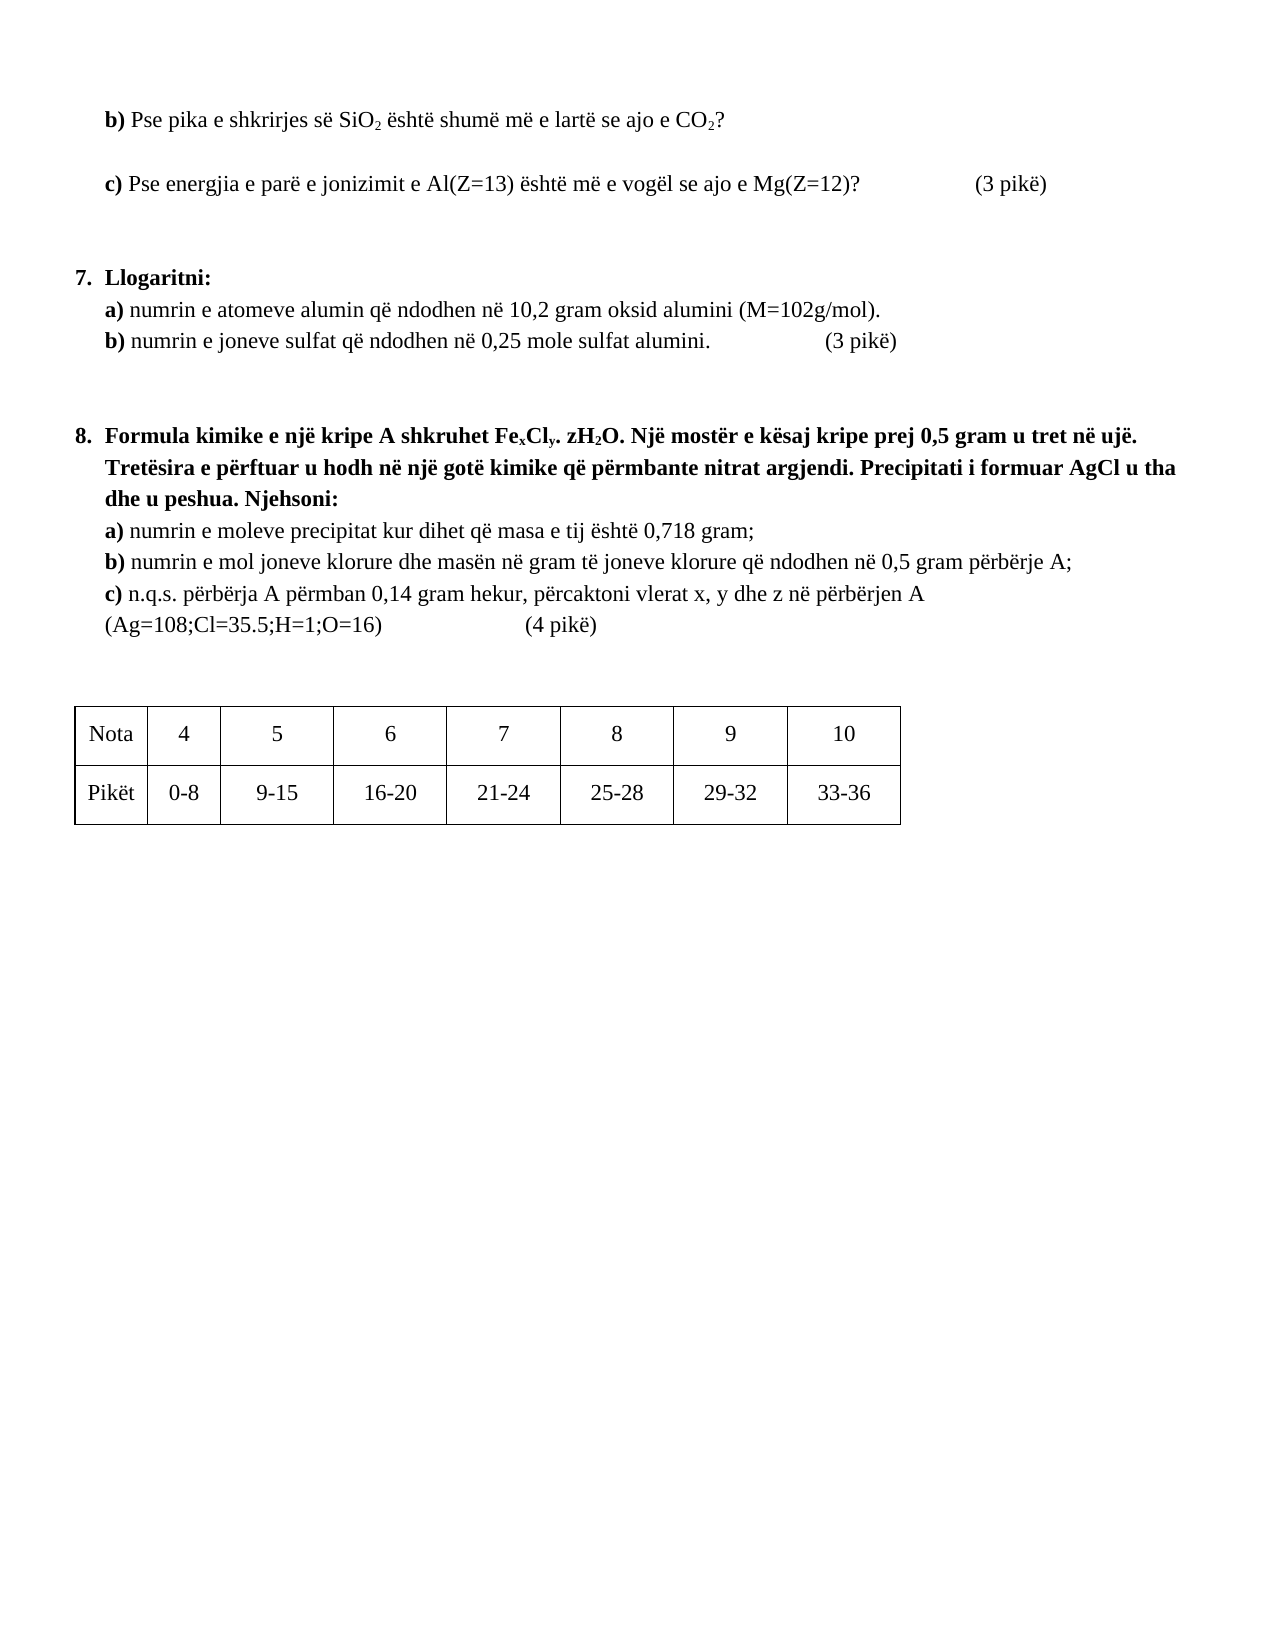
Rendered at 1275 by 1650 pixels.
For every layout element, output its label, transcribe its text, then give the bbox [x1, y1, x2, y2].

text (Ag=108;Cl=35.5;H=1;O=16) (4 pikë) [104, 612, 1200, 638]
text b) numrin e mol joneve klorure dhe masën në gram të joneve klorure që ndodhen në 0,5 gram përbërje A; [104, 548, 1200, 575]
text b) numrin e joneve sulfat që ndodhen në 0,25 mole sulfat alumini. (3 pikë) [104, 327, 1200, 354]
table_cell 25-28 [561, 766, 673, 824]
text 8. Formula kimike e një kripe A shkruhet FexCly. zH2O. Një mostër e kësaj kripe prej 0,5 gram u tret në ujë. Tretësira e përftuar u hodh në një gotë kimike që përmbante nitrat argjendi. Precipitati i formuar AgCl u tha dhe u peshua. Njehsoni: [75, 422, 1200, 512]
table_header 10 [788, 707, 900, 765]
text b) Pse pika e shkrirjes së SiO2 është shumë më e lartë se ajo e CO2? [104, 107, 1200, 133]
table_cell Pikët [76, 766, 147, 824]
table_header Nota [76, 707, 147, 765]
text c) Pse energjia e parë e jonizimit e Al(Z=13) është më e vogël se ajo e Mg(Z=12)? (3 pikë) [104, 170, 1200, 196]
table_cell 16-20 [334, 766, 446, 824]
table_header 7 [447, 707, 560, 765]
table_cell 33-36 [788, 766, 900, 824]
text a) numrin e atomeve alumin që ndodhen në 10,2 gram oksid alumini (M=102g/mol). [104, 296, 1200, 322]
table_header 6 [334, 707, 446, 765]
table_cell 21-24 [447, 766, 560, 824]
table_header 9 [674, 707, 787, 765]
text c) n.q.s. përbërja A përmban 0,14 gram hekur, përcaktoni vlerat x, y dhe z në përbërjen A [104, 580, 1200, 606]
table_cell 0-8 [148, 766, 220, 824]
text 7. Llogaritni: [75, 264, 1200, 291]
table_header 4 [148, 707, 220, 765]
table_header 8 [561, 707, 673, 765]
table_cell 29-32 [674, 766, 787, 824]
table_cell 9-15 [221, 766, 333, 824]
text a) numrin e moleve precipitat kur dihet që masa e tij është 0,718 gram; [104, 517, 1200, 543]
table_header 5 [221, 707, 333, 765]
